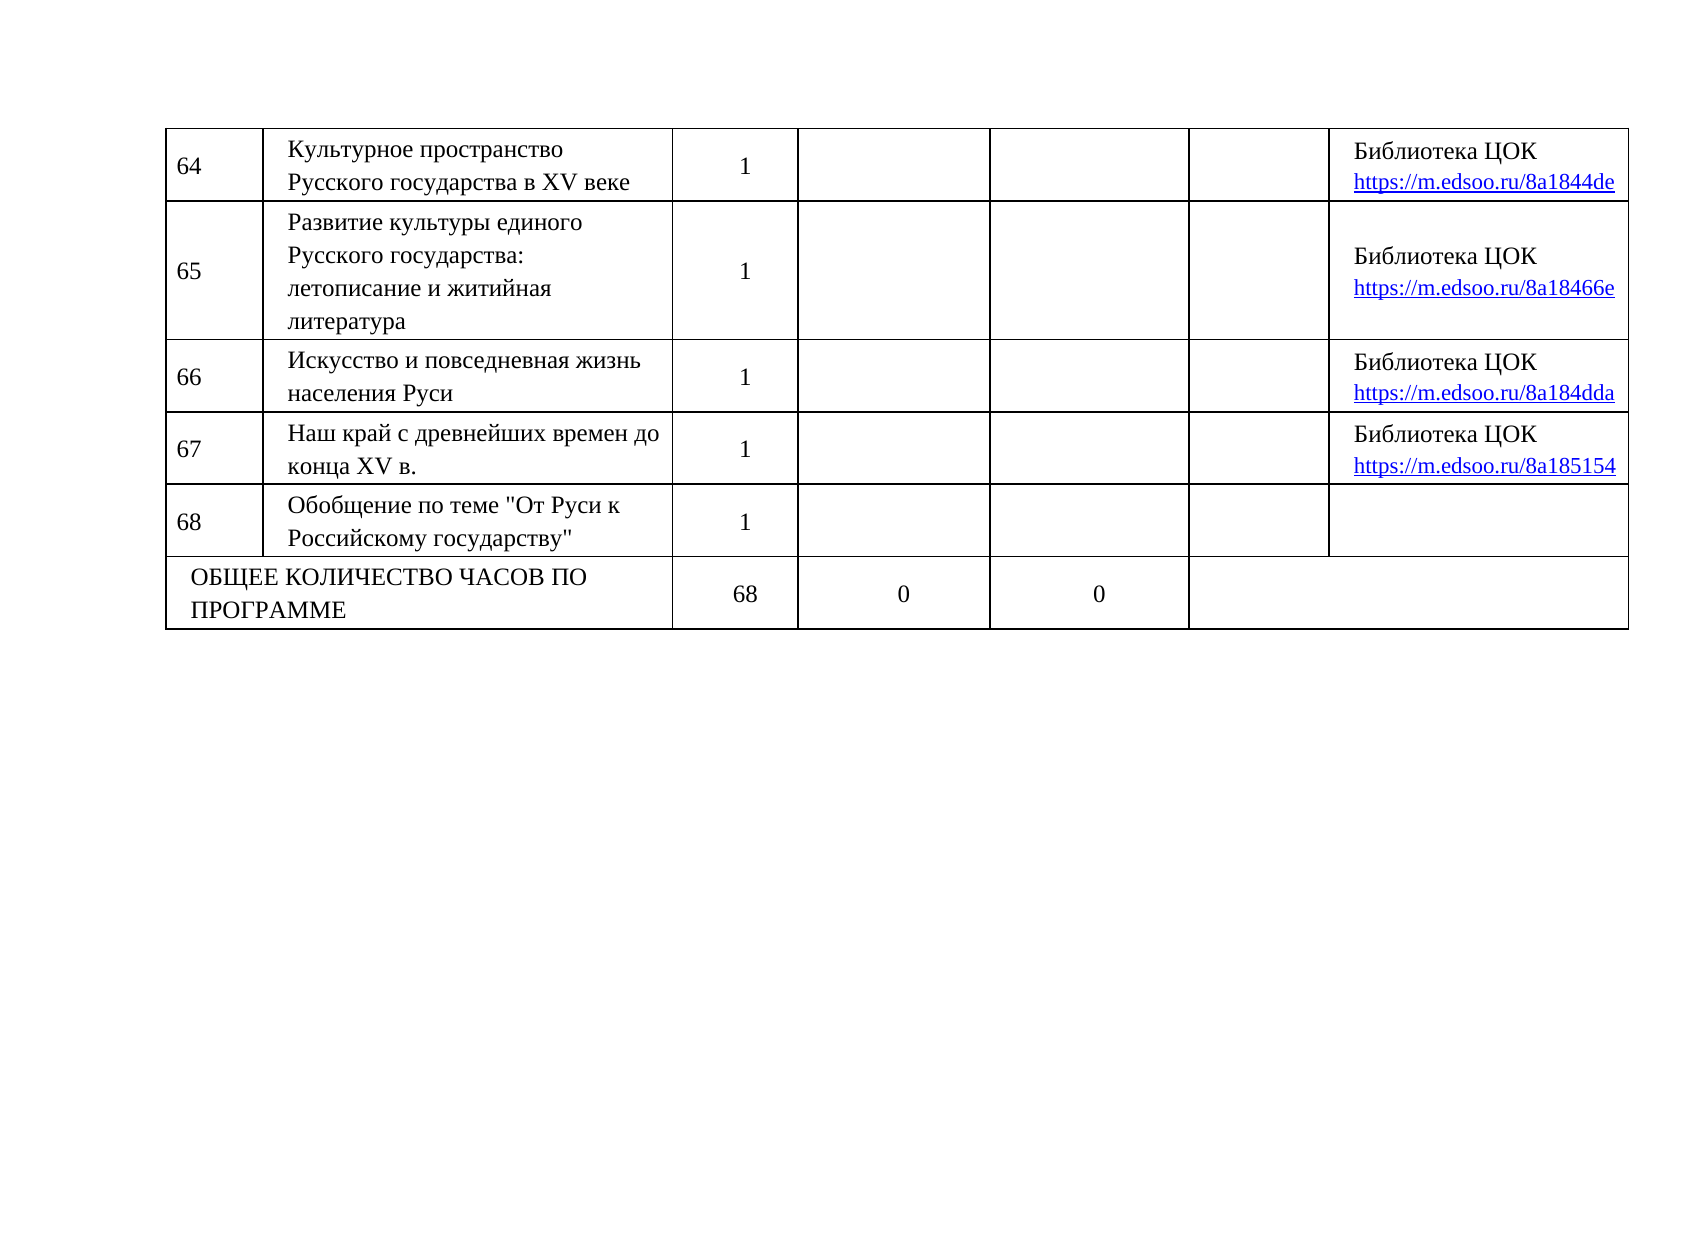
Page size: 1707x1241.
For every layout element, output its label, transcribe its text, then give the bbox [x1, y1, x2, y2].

table_cell 65 [167, 202, 262, 338]
table_cell 67 [167, 413, 262, 483]
table_cell [1190, 485, 1328, 556]
table_cell [991, 485, 1188, 556]
table_cell 1 [673, 485, 797, 556]
table_cell 64 [167, 129, 262, 200]
table_cell [799, 413, 989, 483]
table_cell Обобщение по теме "От Руси к Российскому государству" [264, 485, 672, 556]
table_cell [799, 340, 989, 411]
table_cell 68 [673, 557, 797, 628]
table_cell [991, 340, 1188, 411]
table_cell ОБЩЕЕ КОЛИЧЕСТВО ЧАСОВ ПО ПРОГРАММЕ [167, 557, 672, 628]
table_cell Наш край с древнейших времен до конца XV в. [264, 413, 672, 483]
table_cell [1190, 202, 1328, 338]
table_cell Библиотека ЦОК https://m.edsoo.ru/8a1844de [1330, 129, 1628, 200]
table_cell [1190, 413, 1328, 483]
table_cell [1190, 340, 1328, 411]
table_cell 0 [991, 557, 1188, 628]
table_cell Библиотека ЦОК https://m.edsoo.ru/8a18466e [1330, 202, 1628, 338]
table_cell 1 [673, 340, 797, 411]
table_cell Развитие культуры единого Русского государства: летописание и житийная литература [264, 202, 672, 338]
table_cell 1 [673, 413, 797, 483]
table_cell [799, 485, 989, 556]
table_cell 66 [167, 340, 262, 411]
table_cell 0 [799, 557, 989, 628]
table_cell 1 [673, 202, 797, 338]
table_cell [799, 129, 989, 200]
table_cell [1330, 485, 1628, 556]
table_cell Библиотека ЦОК https://m.edsoo.ru/8a184dda [1330, 340, 1628, 411]
table_cell [1190, 129, 1328, 200]
table_cell [991, 202, 1188, 338]
table_cell 1 [673, 129, 797, 200]
table_cell [991, 413, 1188, 483]
table_cell Культурное пространство Русского государства в XV веке [264, 129, 672, 200]
table_cell [799, 202, 989, 338]
table_cell 68 [167, 485, 262, 556]
table_cell [991, 129, 1188, 200]
table_cell [1190, 557, 1628, 628]
table_cell Искусство и повседневная жизнь населения Руси [264, 340, 672, 411]
table_cell Библиотека ЦОК https://m.edsoo.ru/8a185154 [1330, 413, 1628, 483]
